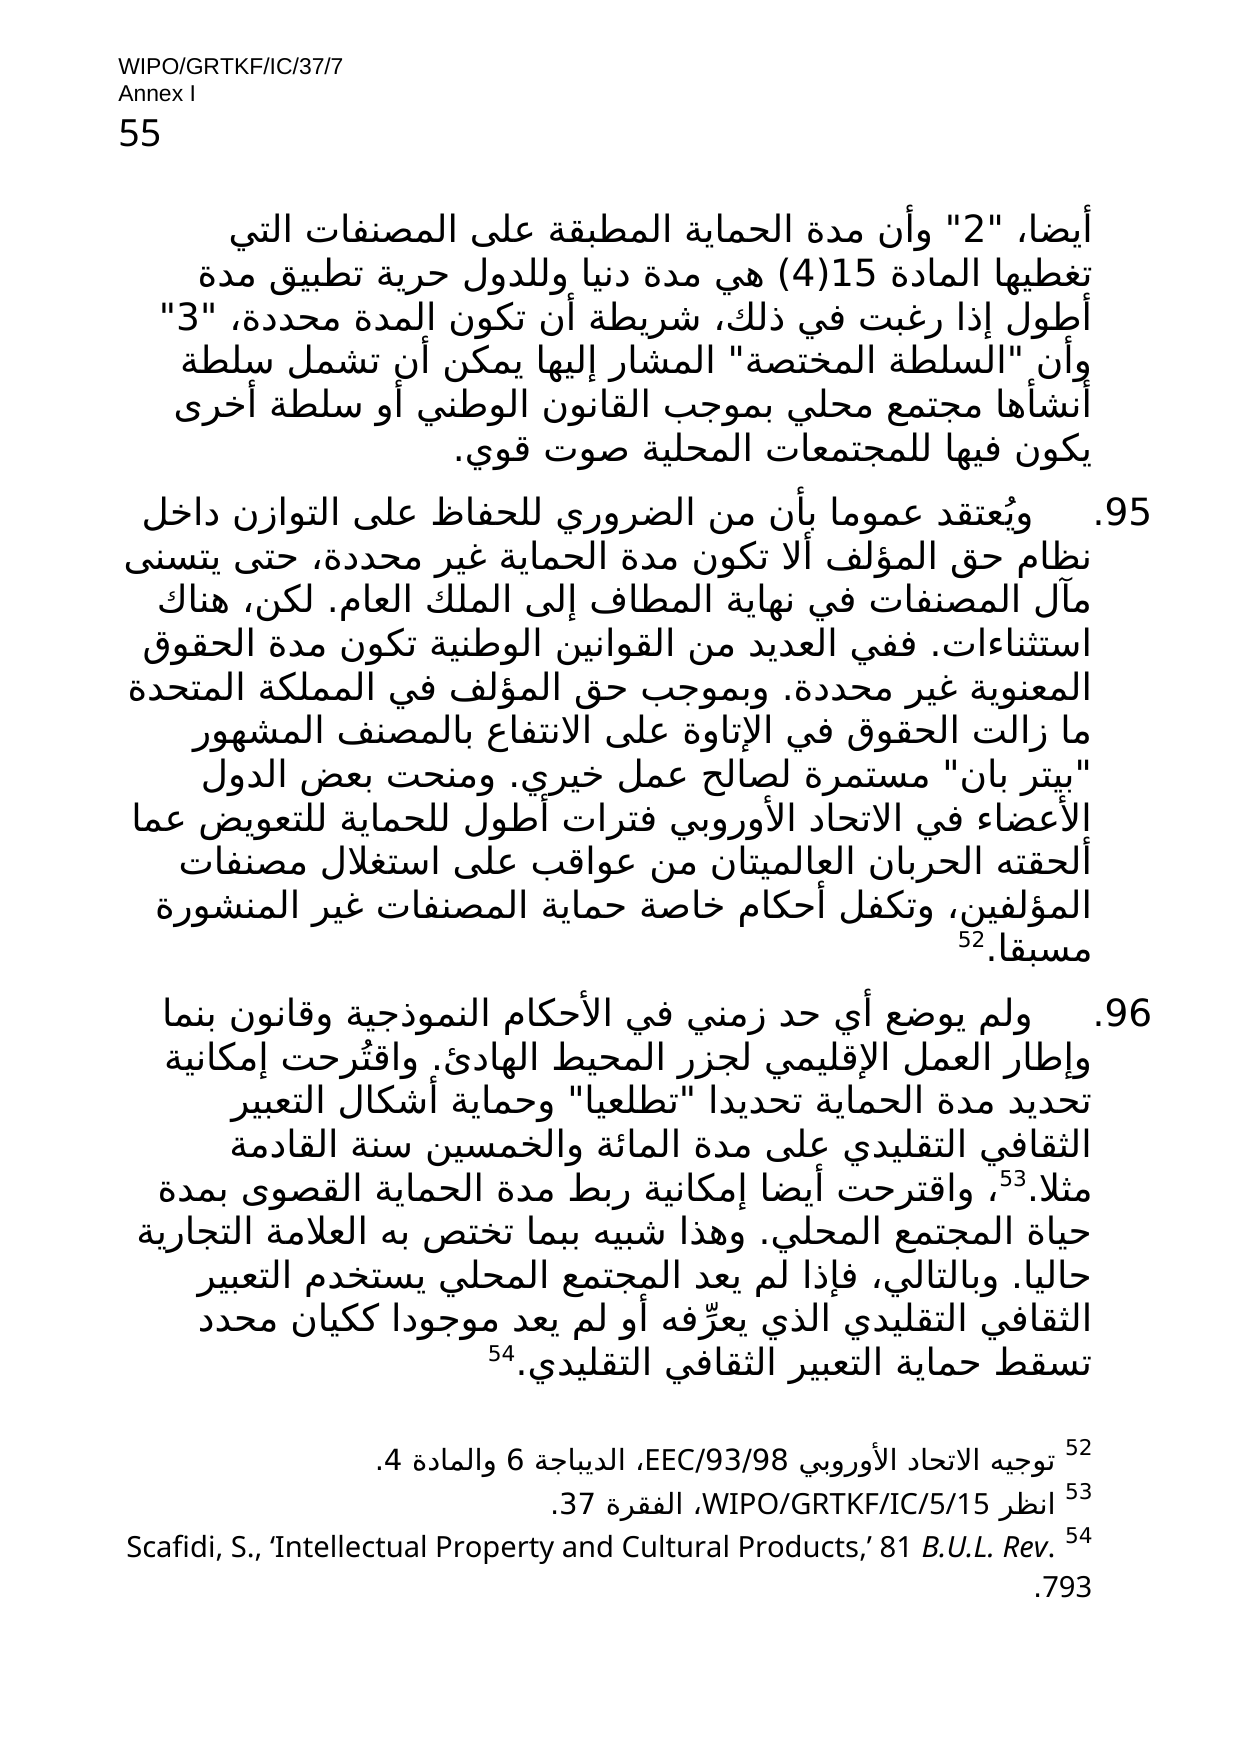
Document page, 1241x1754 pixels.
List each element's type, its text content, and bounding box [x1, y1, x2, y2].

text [118, 208, 1092, 470]
text ولم يوضع أي حد زمني في الأحكام النموذجية وقانون بنما وإطار العمل الإقليمي لجزر المحيط الهادئ. واقتُرحت إمكانية تحديد مدة الحماية تحديدا "تطلعيا" وحماية أشكال التعبير الثقافي التقليدي على مدة المائة والخمسين سنة القادمة مثلا.، واقترحت أيضا إمكانية ربط مدة الحماية القصوى بمدة حياة المجتمع المحلي. وهذا شبيه ببما تختص به العلامة التجارية حاليا. وبالتالي، فإذا لم يعد المجتمع المحلي يستخدم التعبير الثقافي التقليدي الذي يعرِّفه أو لم يعد موجودا ككيان محدد تسقط حماية التعبير الثقافي التقليدي. [118, 992, 1092, 1384]
text ويُعتقد عموما بأن من الضروري للحفاظ على التوازن داخل نظام حق المؤلف ألا تكون مدة الحماية غير محددة، حتى يتسنى مآل المصنفات في نهاية المطاف إلى الملك العام. لكن، هناك استثناءات. ففي العديد من القوانين الوطنية تكون مدة الحقوق المعنوية غير محددة. وبموجب حق المؤلف في المملكة المتحدة ما زالت الحقوق في الإتاوة على الانتفاع بالمصنف المشهور "بيتر بان" مستمرة لصالح عمل خيري. ومنحت بعض الدول الأعضاء في الاتحاد الأوروبي فترات أطول للحماية للتعويض عما ألحقته الحربان العالميتان من عواقب على استغلال مصنفات المؤلفين، وتكفل أحكام خاصة حماية المصنفات غير المنشورة مسبقا. [118, 491, 1092, 971]
